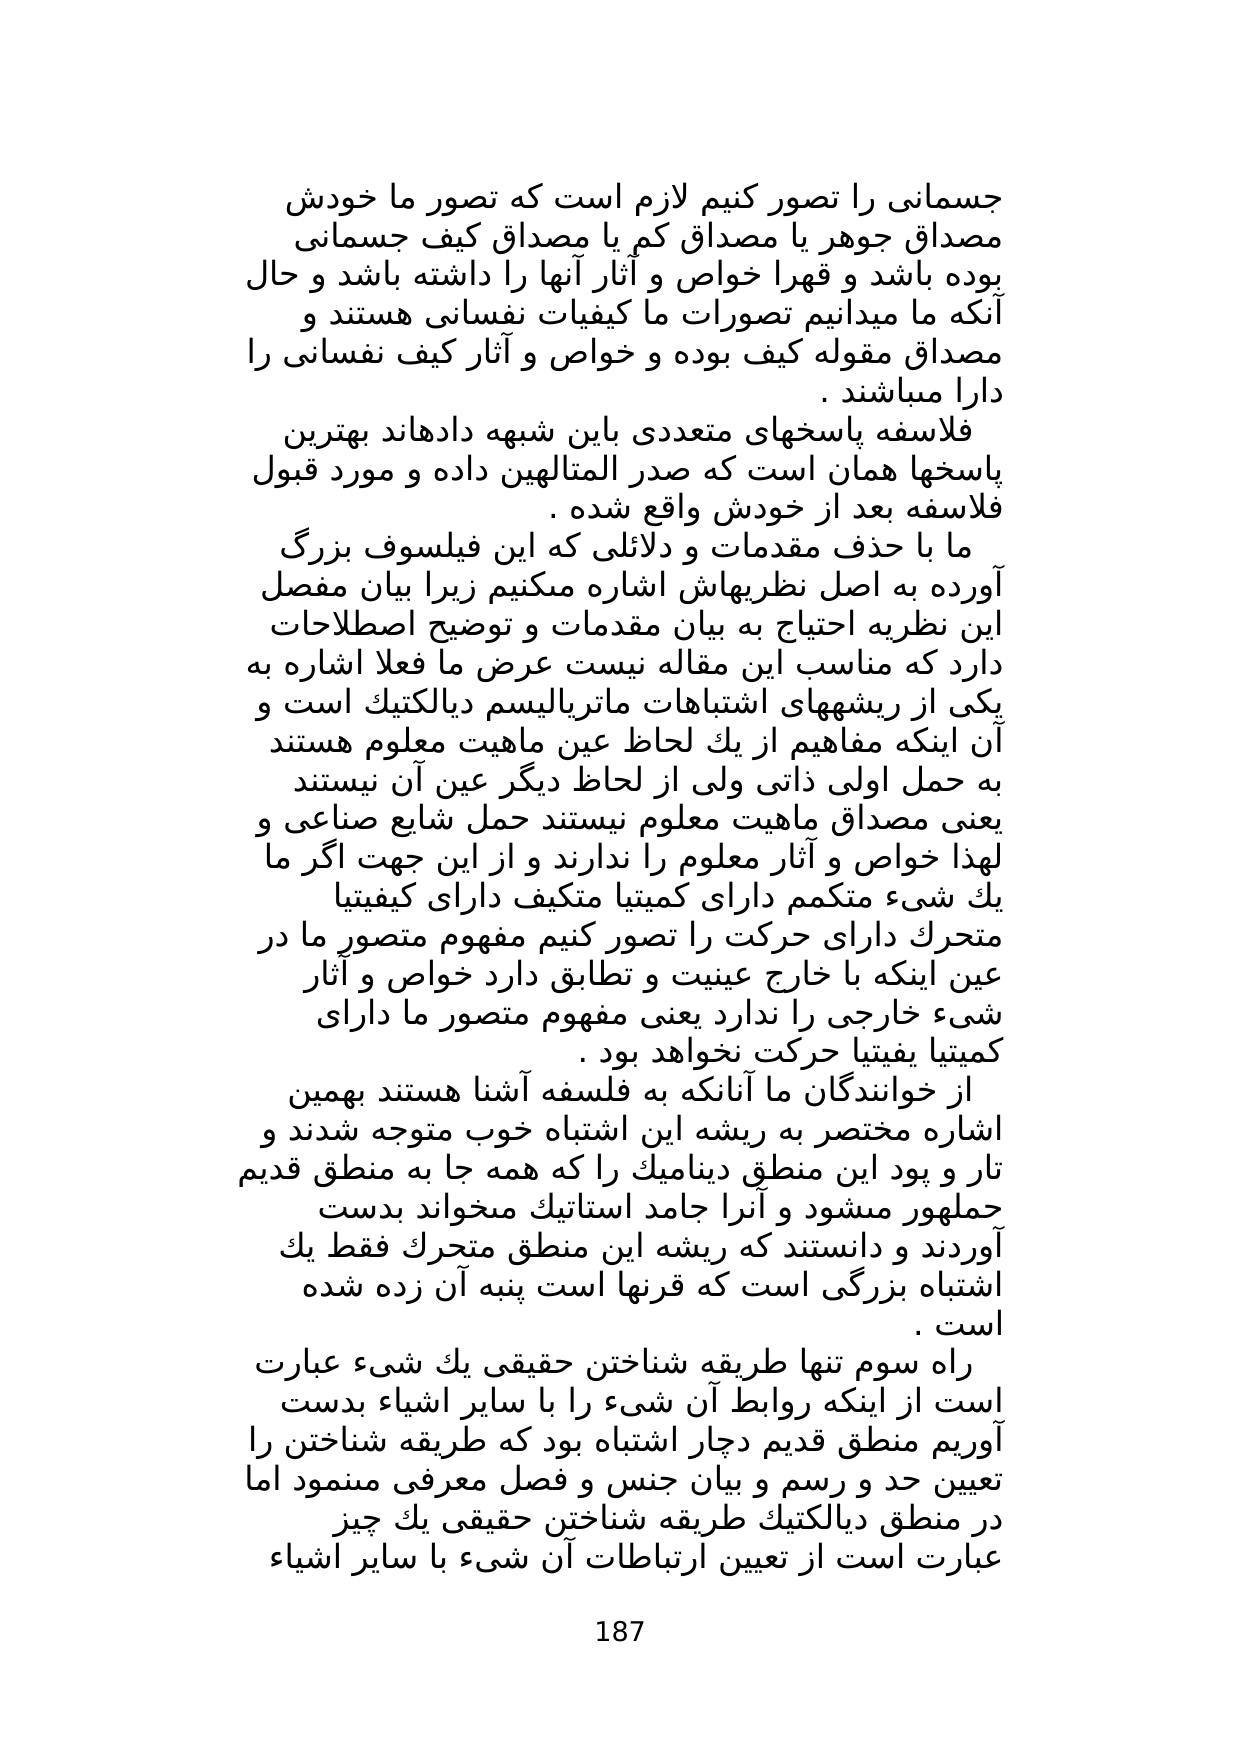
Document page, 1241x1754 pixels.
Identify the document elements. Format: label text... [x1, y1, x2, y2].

text ما با حذف مقدمات و دلائلى كه اين فيلسوف بزرگ آورده به اصل نظريه‏اش اشاره مى‏كنيم زيرا بيان مفصل اين نظريه احتياج به بيان مقدمات و توضيح اصطلاحات دارد كه مناسب اين مقاله نيست عرض ما فعلا اشاره به يكى از ريشه‏هاى اشتباهات ماترياليسم ديالكتيك است و آن اينكه مفاهيم از يك لحاظ عين ماهيت معلوم هستند به حمل اولى ذاتى ولى از لحاظ ديگر عين آن نيستند يعنى مصداق ماهيت معلوم نيستند حمل شايع صناعى و لهذا خواص و آثار معلوم را ندارند و از اين جهت اگر ما يك شى‏ء متكمم داراى كميت‏يا متكيف داراى كيفيت‏يا متحرك داراى حركت را تصور كنيم مفهوم متصور ما در عين اينكه با خارج عينيت و تطابق دارد خواص و آثار شى‏ء خارجى را ندارد يعنى مفهوم متصور ما داراى كميت‏يا يفيت‏يا حركت نخواهد بود . [236, 527, 1004, 1071]
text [236, 177, 1004, 410]
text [236, 1343, 1004, 1576]
text فلاسفه پاسخهاى متعددى باين شبهه داده‏اند بهترين پاسخها همان است كه صدر المتالهين داده و مورد قبول فلاسفه بعد از خودش واقع شده . [236, 410, 1004, 527]
text از خوانندگان ما آنانكه به فلسفه آشنا هستند بهمين اشاره مختصر به ريشه اين اشتباه خوب متوجه شدند و تار و پود اين منطق ديناميك را كه همه جا به منطق قديم حمله‏ور مى‏شود و آنرا جامد استاتيك مى‏خواند بدست آوردند و دانستند كه ريشه اين منطق متحرك فقط يك اشتباه بزرگى است كه قرنها است پنبه آن زده شده است . [236, 1071, 1004, 1343]
